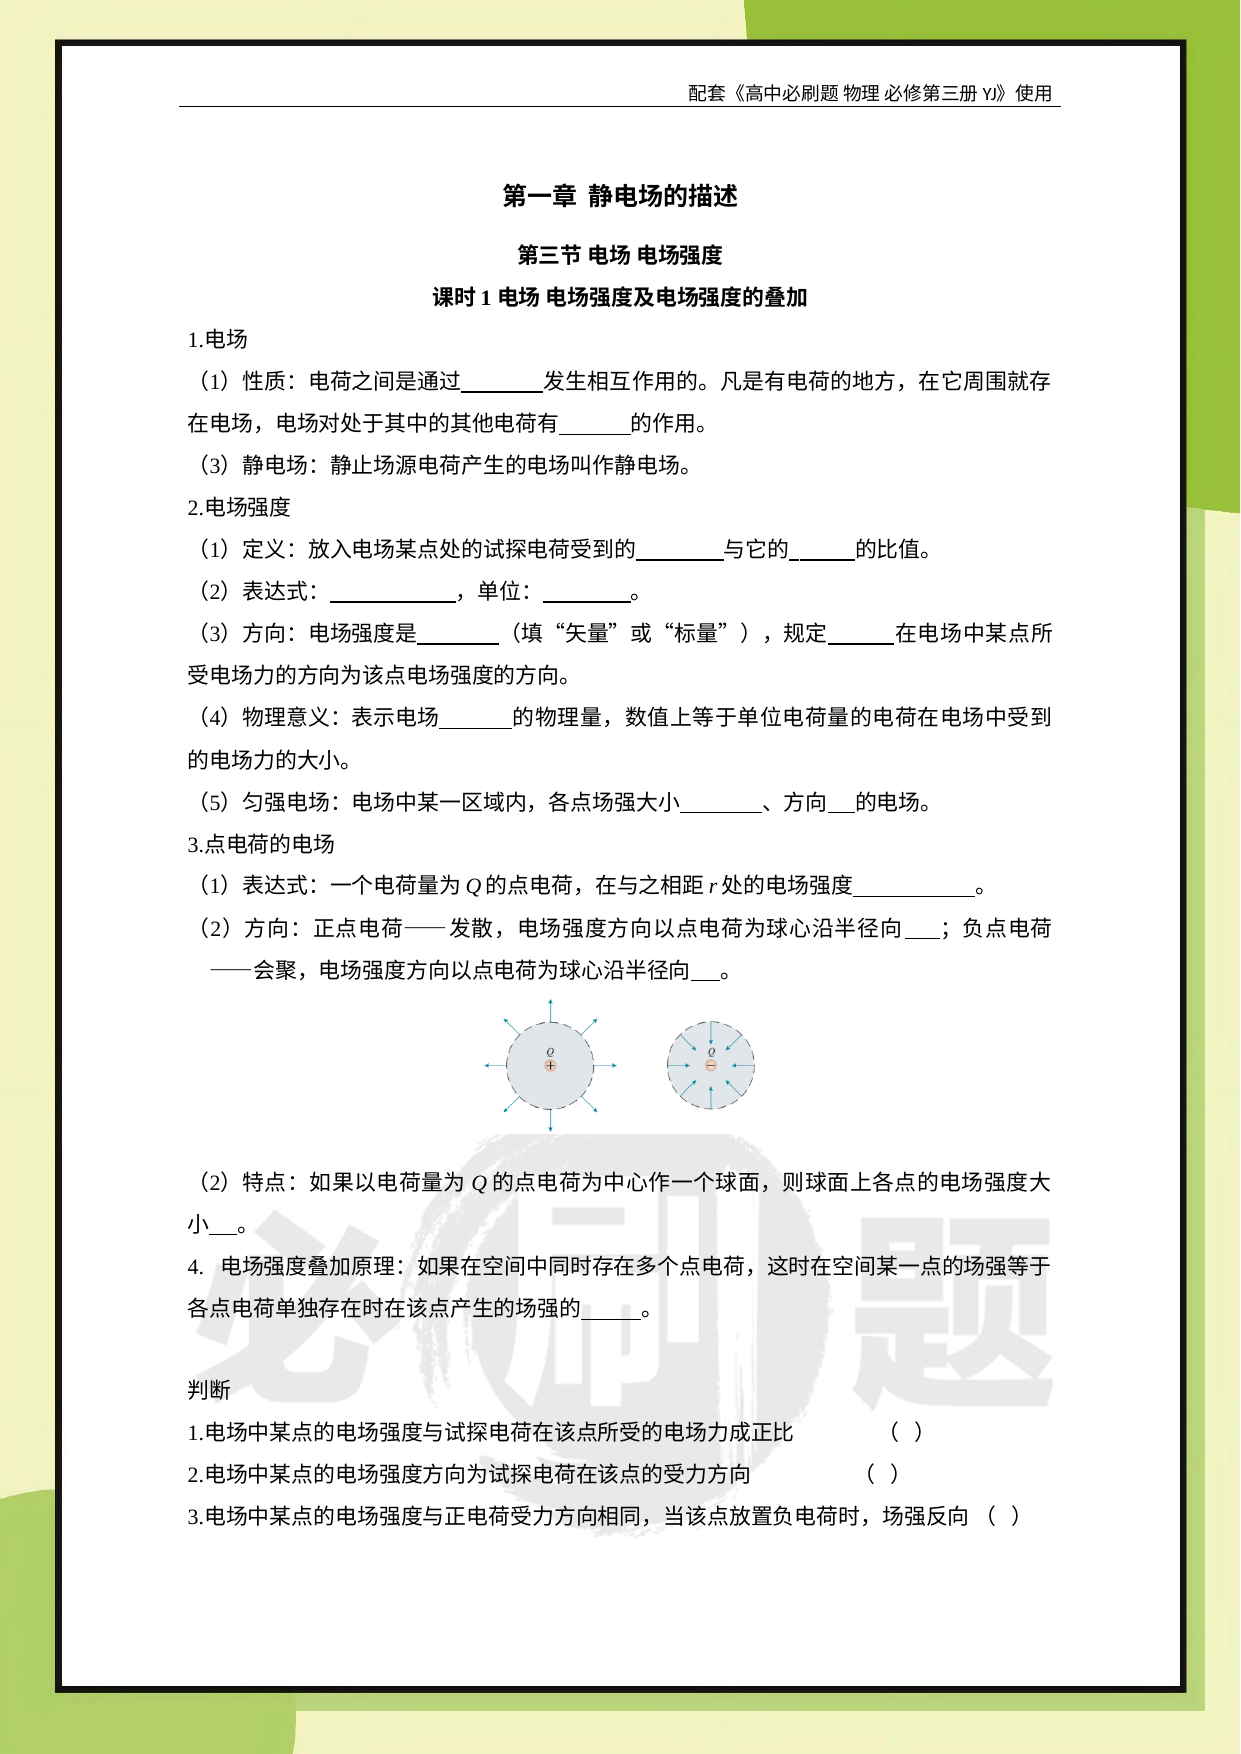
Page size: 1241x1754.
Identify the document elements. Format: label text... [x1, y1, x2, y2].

text （1）性质：电荷之间是通过 发生相互作用的。凡是有电荷的地方，在它周围就存在电场，电场对处于其中的其他电荷有 的作用。 [187, 364, 1053, 438]
picture [0, 0, 1241, 1754]
text 课时1 电场 电场强度及电场强度的叠加 [187, 280, 1053, 312]
text （2）表达式： ，单位： 。 [187, 574, 1053, 606]
list 特点：如果以电荷量为Q的点电荷为中心作一个球面，则球面上各点的电场强度大小 。 [187, 1165, 1053, 1239]
text （3）静电场：静止场源电荷产生的电场叫作静电场。 [187, 448, 1053, 480]
text 第三节 电场 电场强度 [187, 238, 1053, 270]
list 1.电场 [187, 322, 1053, 354]
text 2.电场中某点的电场强度方向为试探电荷在该点的受力方向 （ ） [187, 1457, 1053, 1489]
text （5）匀强电场：电场中某一区域内，各点场强大小 、方向 的电场。 [187, 784, 1053, 817]
text 3.电场中某点的电场强度与正电荷受力方向相同，当该点放置负电荷时，场强反向 （ ） [187, 1499, 1053, 1531]
text （4）物理意义：表示电场 的物理量，数值上等于单位电荷量的电荷在电场中受到的电场力的大小。 [187, 700, 1053, 775]
text （3）方向：电场强度是 （填“矢量”或“标量”），规定 在电场中某点所受电场力的方向为该点电场强度的方向。 [187, 616, 1053, 691]
text （1）定义：放入电场某点处的试探电荷受到的 与它的 的比值。 [187, 532, 1053, 564]
text 判断 [187, 1373, 1053, 1406]
list 电场强度叠加原理：如果在空间中同时存在多个点电荷，这时在空间某一点的场强等于各点电荷单独存在时在该点产生的场强的 。 [187, 1249, 1053, 1323]
text 2.电场强度 [187, 490, 1053, 522]
text 第一章 静电场的描述 [187, 162, 1053, 227]
text （1）表达式：一个电荷量为Q的点电荷，在与之相距r处的电场强度 。 [187, 868, 1053, 901]
text （2）方向：正点电荷——发散，电场强度方向以点电荷为球心沿半径向 ；负点电荷——会聚，电场强度方向以点电荷为球心沿半径向 。 [187, 910, 1053, 985]
text 3.点电荷的电场 [187, 826, 1053, 859]
list 1.电场中某点的电场强度与试探电荷在该点所受的电场力成正比 （ ） [187, 1415, 1053, 1447]
